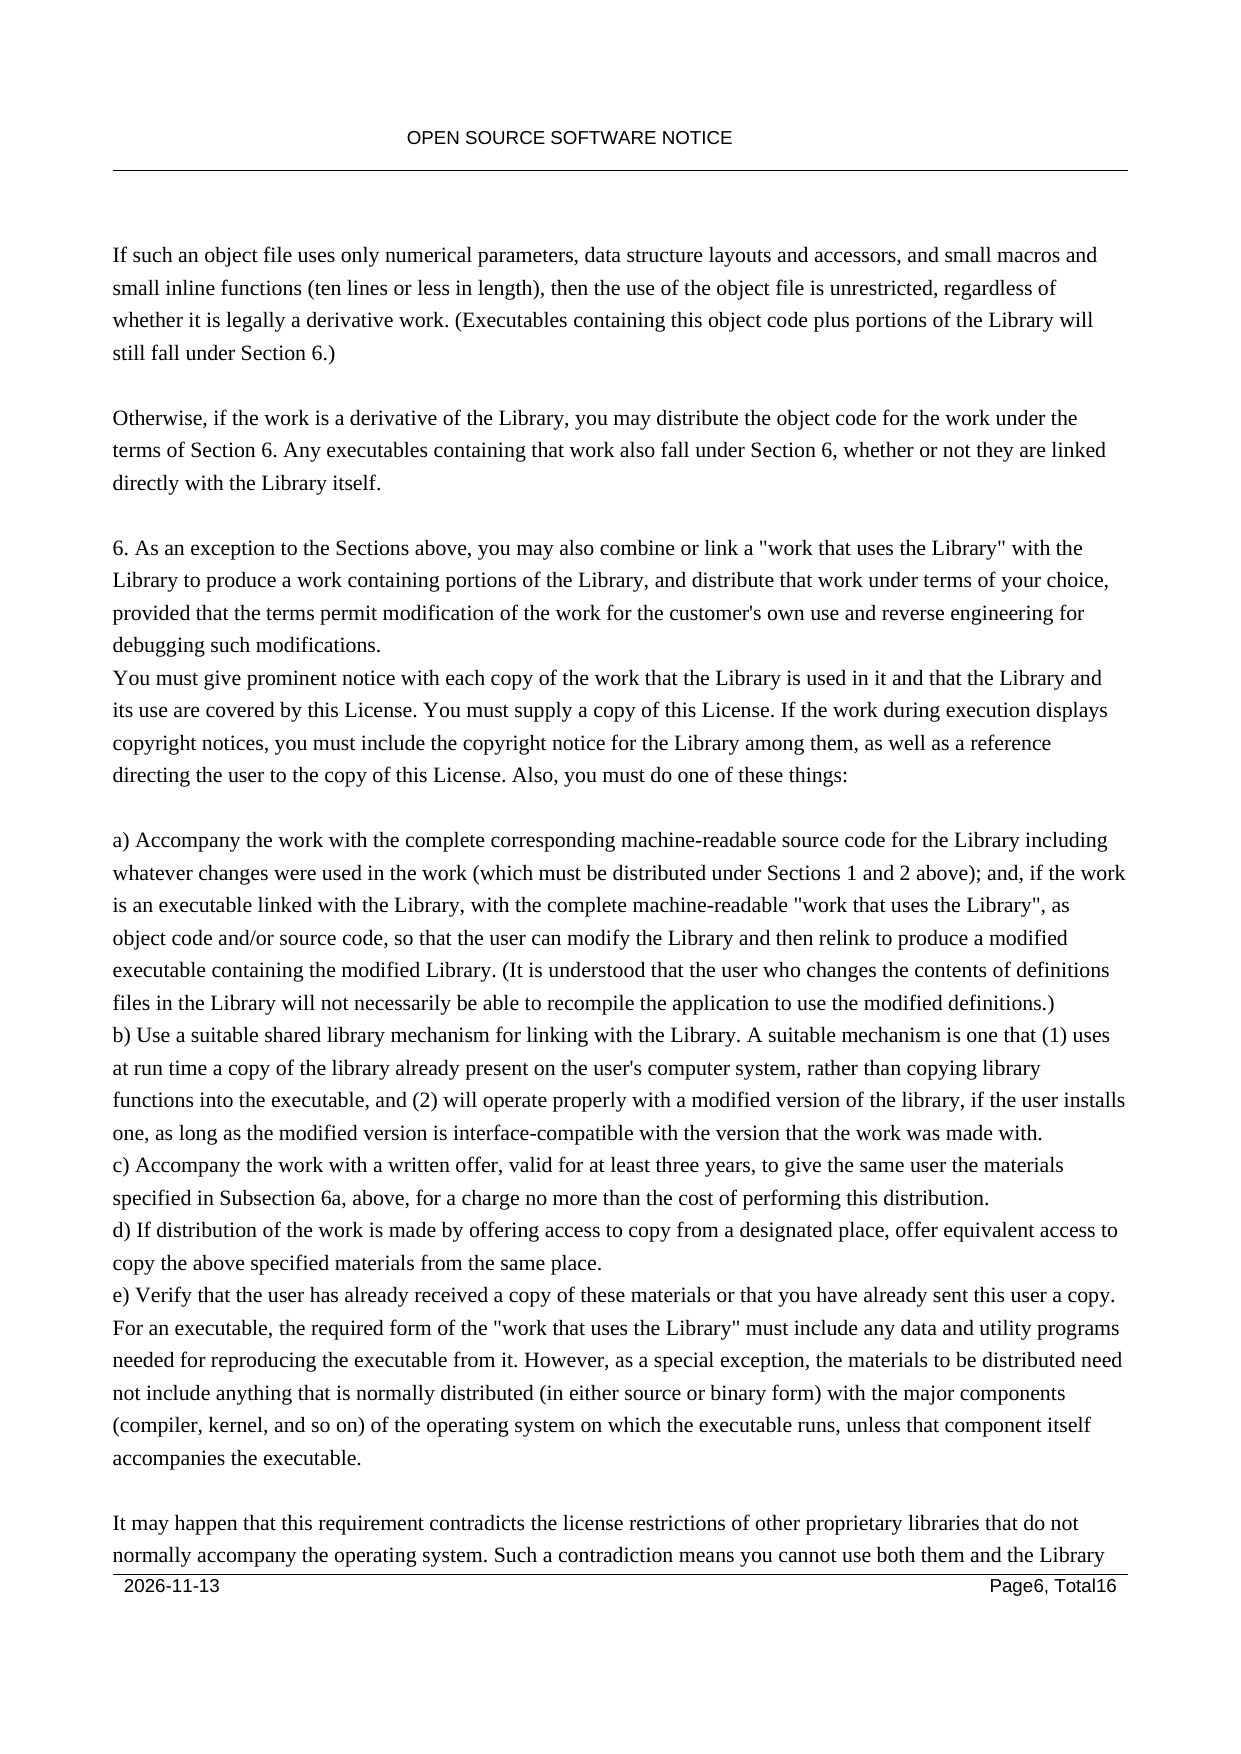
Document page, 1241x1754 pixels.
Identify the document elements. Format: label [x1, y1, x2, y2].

text [112, 206, 1128, 1571]
